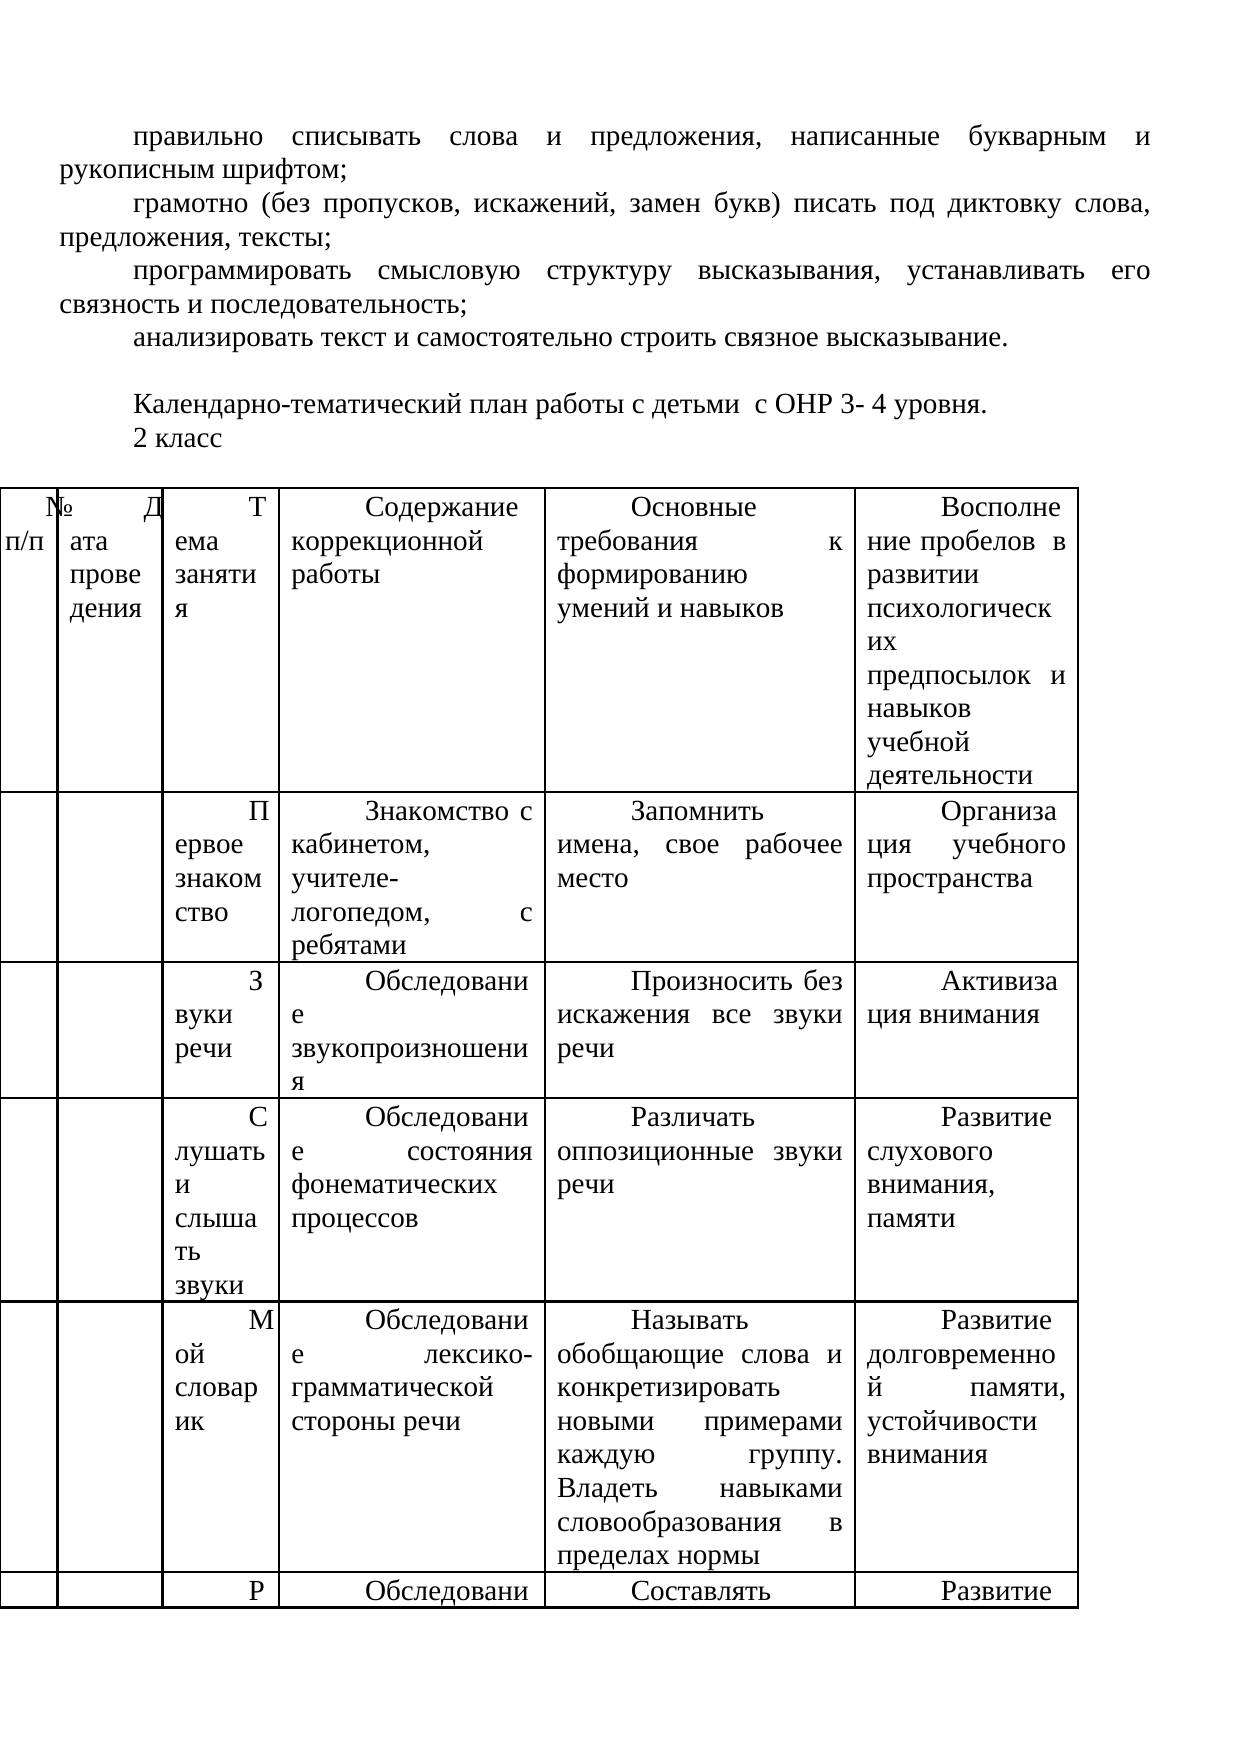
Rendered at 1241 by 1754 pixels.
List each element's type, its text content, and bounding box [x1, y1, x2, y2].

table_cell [164, 1573, 278, 1606]
table_header Восполнение пробелов в развитии психологических предпосылок и навыков учебной деятельности [856, 489, 1077, 791]
table_header Тема занятия [164, 489, 278, 791]
text правильно списывать слова и предложения, написанные букварным и рукописным шрифтом; [59, 118, 1152, 185]
table_cell Слушать и слышать звуки [164, 1099, 278, 1300]
table_header № п/п [1, 489, 56, 791]
table_cell [1, 1303, 56, 1571]
table_cell Звуки речи [164, 963, 278, 1097]
table_cell Знакомство с кабинетом, учителе-логопедом, с ребятами [280, 793, 544, 961]
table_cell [546, 1573, 854, 1606]
table_cell Запомнить имена, свое рабочее место [546, 793, 854, 961]
table_cell Организация учебного пространства [856, 793, 1077, 961]
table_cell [280, 1573, 544, 1606]
table_cell [59, 1573, 161, 1606]
table_cell [1, 1099, 56, 1300]
table_cell [1, 793, 56, 961]
table_header Содержание коррекционной работы [280, 489, 544, 791]
table_cell Различать оппозиционные звуки речи [546, 1099, 854, 1300]
table_cell Обследование лексико-грамматической стороны речи [280, 1303, 544, 1571]
table_cell Развитие долговременной памяти, устойчивости внимания [856, 1303, 1077, 1571]
table_cell Развитие слухового внимания, памяти [856, 1099, 1077, 1300]
table_cell Называть обобщающие слова и конкретизировать новыми примерами каждую группу. Владеть навыками словообразования в пределах нормы [546, 1303, 854, 1571]
table_cell Активизация внимания [856, 963, 1077, 1097]
table_cell Обследование звукопроизношения [280, 963, 544, 1097]
text анализировать текст и самостоятельно строить связное высказывание. [59, 319, 1152, 353]
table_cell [856, 1573, 1077, 1606]
table_header Дата проведения [59, 489, 161, 791]
table_cell [1, 963, 56, 1097]
table_cell [59, 793, 161, 961]
text 2 класс [59, 420, 1152, 453]
table_header Основные требования к формированию умений и навыков [546, 489, 854, 791]
table_cell [59, 963, 161, 1097]
text грамотно (без пропусков, искажений, замен букв) писать под диктовку слова, предложения, тексты; [59, 185, 1152, 252]
table_cell Произносить без искажения все звуки речи [546, 963, 854, 1097]
table_cell Мой словарик [164, 1303, 278, 1571]
table_cell [59, 1303, 161, 1571]
table_cell [1, 1573, 56, 1606]
text программировать смысловую структуру высказывания, устанавливать его связность и последовательность; [59, 252, 1152, 319]
table_cell [59, 1099, 161, 1300]
text Календарно-тематический план работы с детьми с ОНР 3- 4 уровня. [59, 386, 1152, 420]
table_cell Первое знакомство [164, 793, 278, 961]
table_cell Обследование состояния фонематических процессов [280, 1099, 544, 1300]
